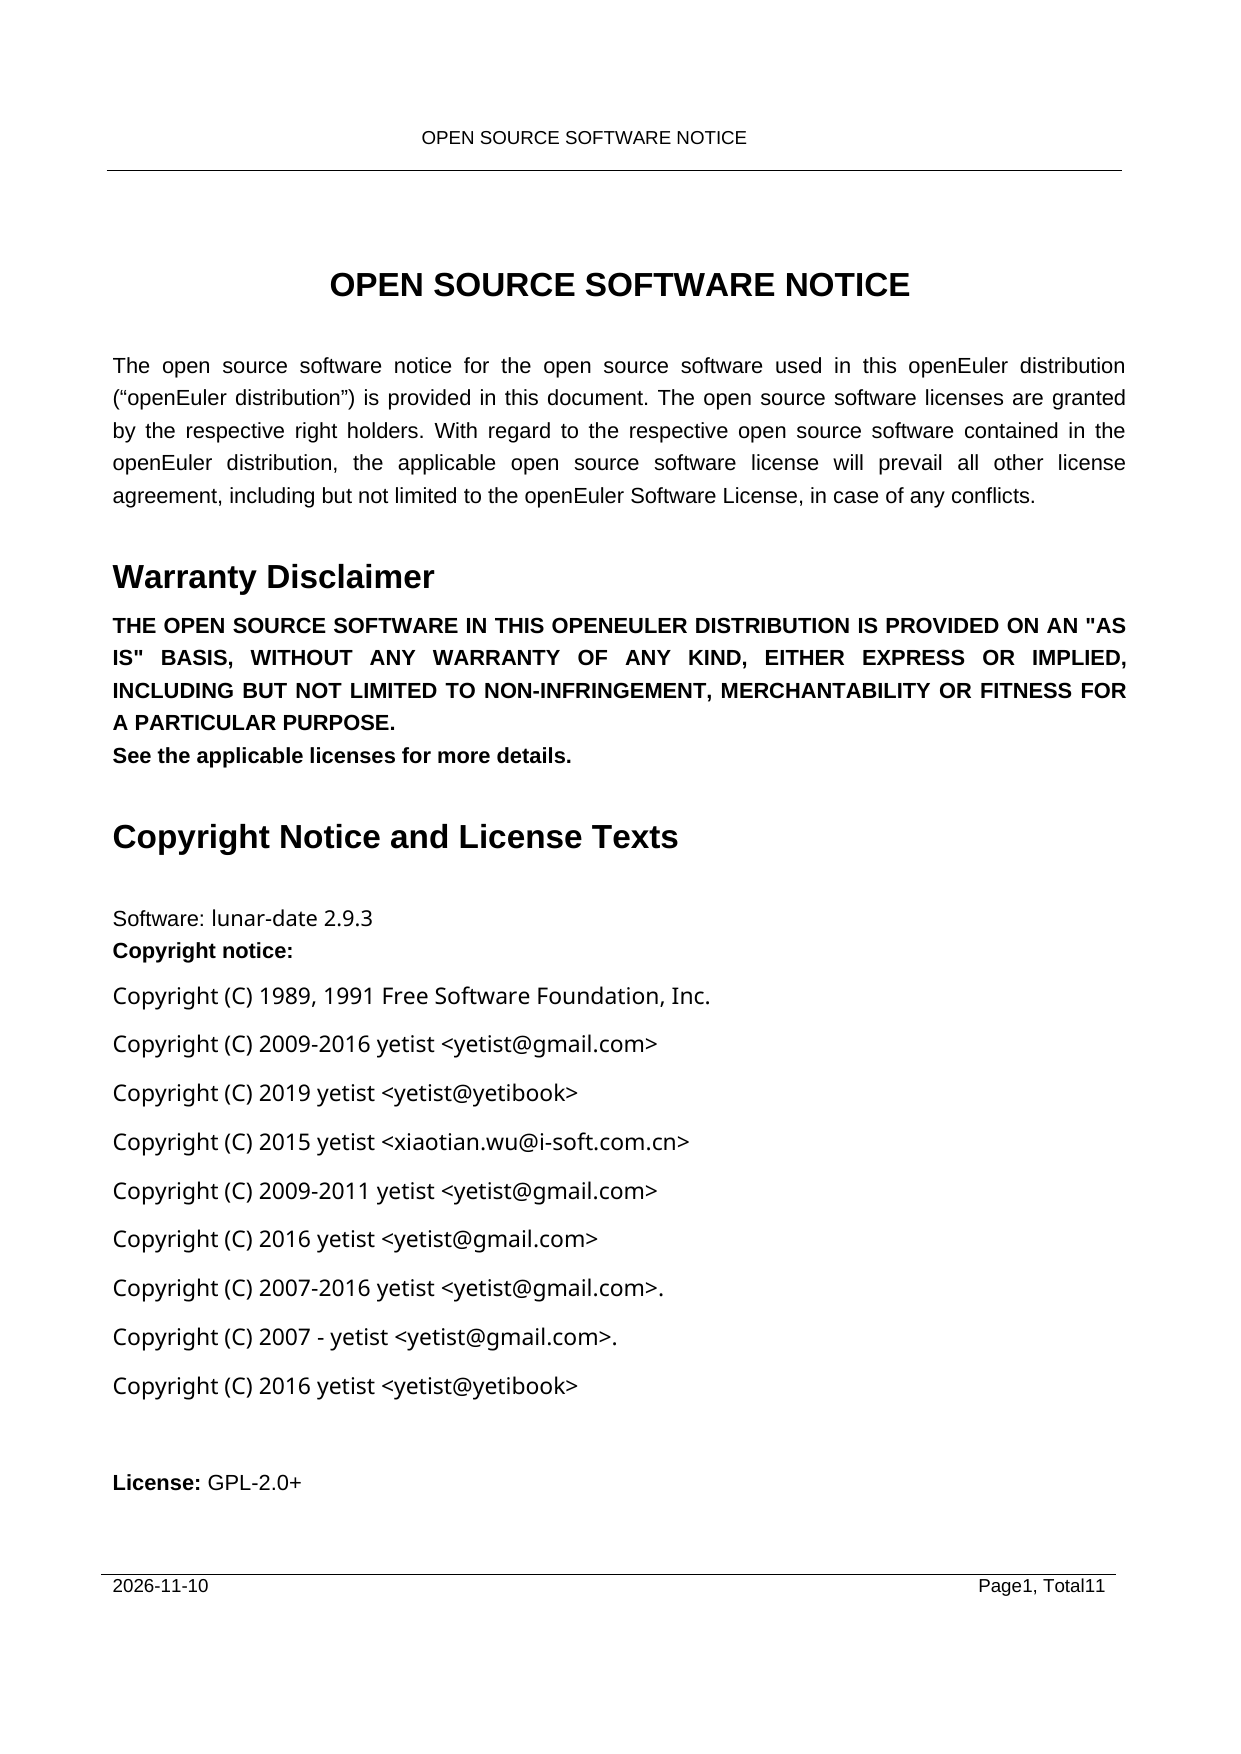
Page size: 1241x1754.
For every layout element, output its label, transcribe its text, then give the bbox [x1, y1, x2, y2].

text License: GPL-2.0+ [112, 1467, 1128, 1499]
text The open source software notice for the open source software used in this openEuler distribution (“openEuler distribution”) is provided in this document. The open source software licenses are granted by the respective right holders. With regard to the respective open source software contained in the openEuler distribution, the applicable open source software license will prevail all other license agreement, including but not limited to the openEuler Software License, in case of any conflicts. [112, 349, 1128, 511]
text OPEN SOURCE SOFTWARE NOTICE [112, 251, 1128, 316]
text Software: lunar-date 2.9.3 [112, 901, 1128, 934]
text THE OPEN SOURCE SOFTWARE IN THIS OPENEULER DISTRIBUTION IS PROVIDED ON AN "AS IS" BASIS, WITHOUT ANY WARRANTY OF ANY KIND, EITHER EXPRESS OR IMPLIED, INCLUDING BUT NOT LIMITED TO NON-INFRINGEMENT, MERCHANTABILITY OR FITNESS FOR A PARTICULAR PURPOSE. See the applicable licenses for more details. [112, 609, 1128, 771]
text Warranty Disclaimer [112, 544, 1128, 609]
text Copyright Notice and License Texts [112, 804, 1128, 869]
text Copyright (C) 1989, 1991 Free Software Foundation, Inc. Copyright (C) 2009-2016 yetist <yetist@gmail.com> Copyright (C) 2019 yetist <yetist@yetibook> Copyright (C) 2015 yetist <xiaotian.wu@i-soft.com.cn> Copyright (C) 2009-2011 yetist <yetist@gmail.com> Copyright (C) 2016 yetist <yetist@gmail.com> Copyright (C) 2007-2016 yetist <yetist@gmail.com>. Copyright (C) 2007 - yetist <yetist@gmail.com>. Copyright (C) 2016 yetist <yetist@yetibook> [112, 979, 1128, 1450]
text Copyright notice: [112, 934, 1128, 966]
